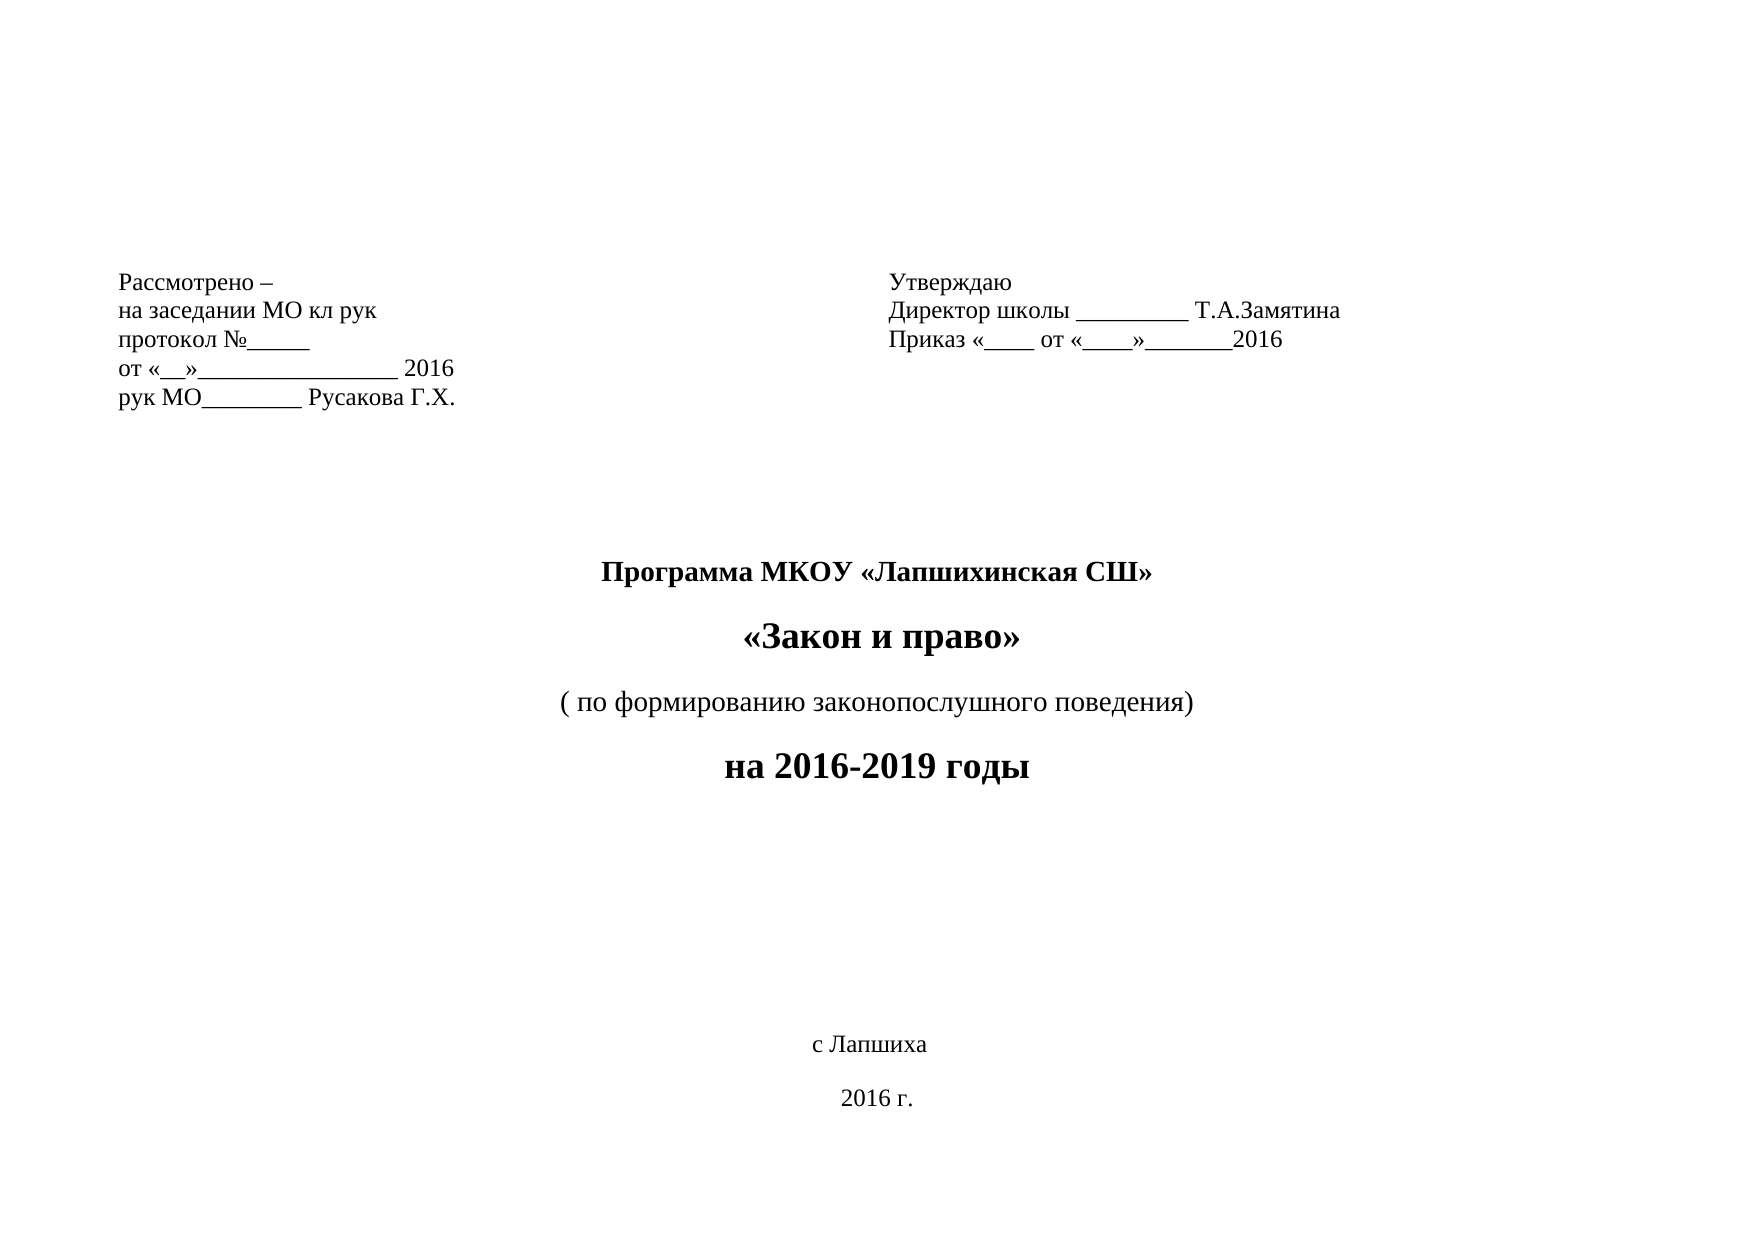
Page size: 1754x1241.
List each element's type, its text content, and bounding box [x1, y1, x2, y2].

text 2016 г. [118, 1083, 1636, 1112]
text ( по формированию законопослушного поведения) [118, 684, 1636, 717]
text на 2016-2019 годы [118, 743, 1636, 786]
table_header Утверждаю Директор школы _________ Т.А.Замятина Приказ «____ от «____»_______2016 [877, 267, 1647, 435]
text с Лапшиха [118, 1029, 1636, 1058]
text «Закон и право» [118, 613, 1636, 656]
text Программа МКОУ «Лапшихинская СШ» [118, 554, 1636, 587]
table_header Рассмотрено – на заседании МО кл рук протокол №_____ от «__»________________ 2016 рук МО________ Русакова Г.Х. [107, 267, 877, 435]
